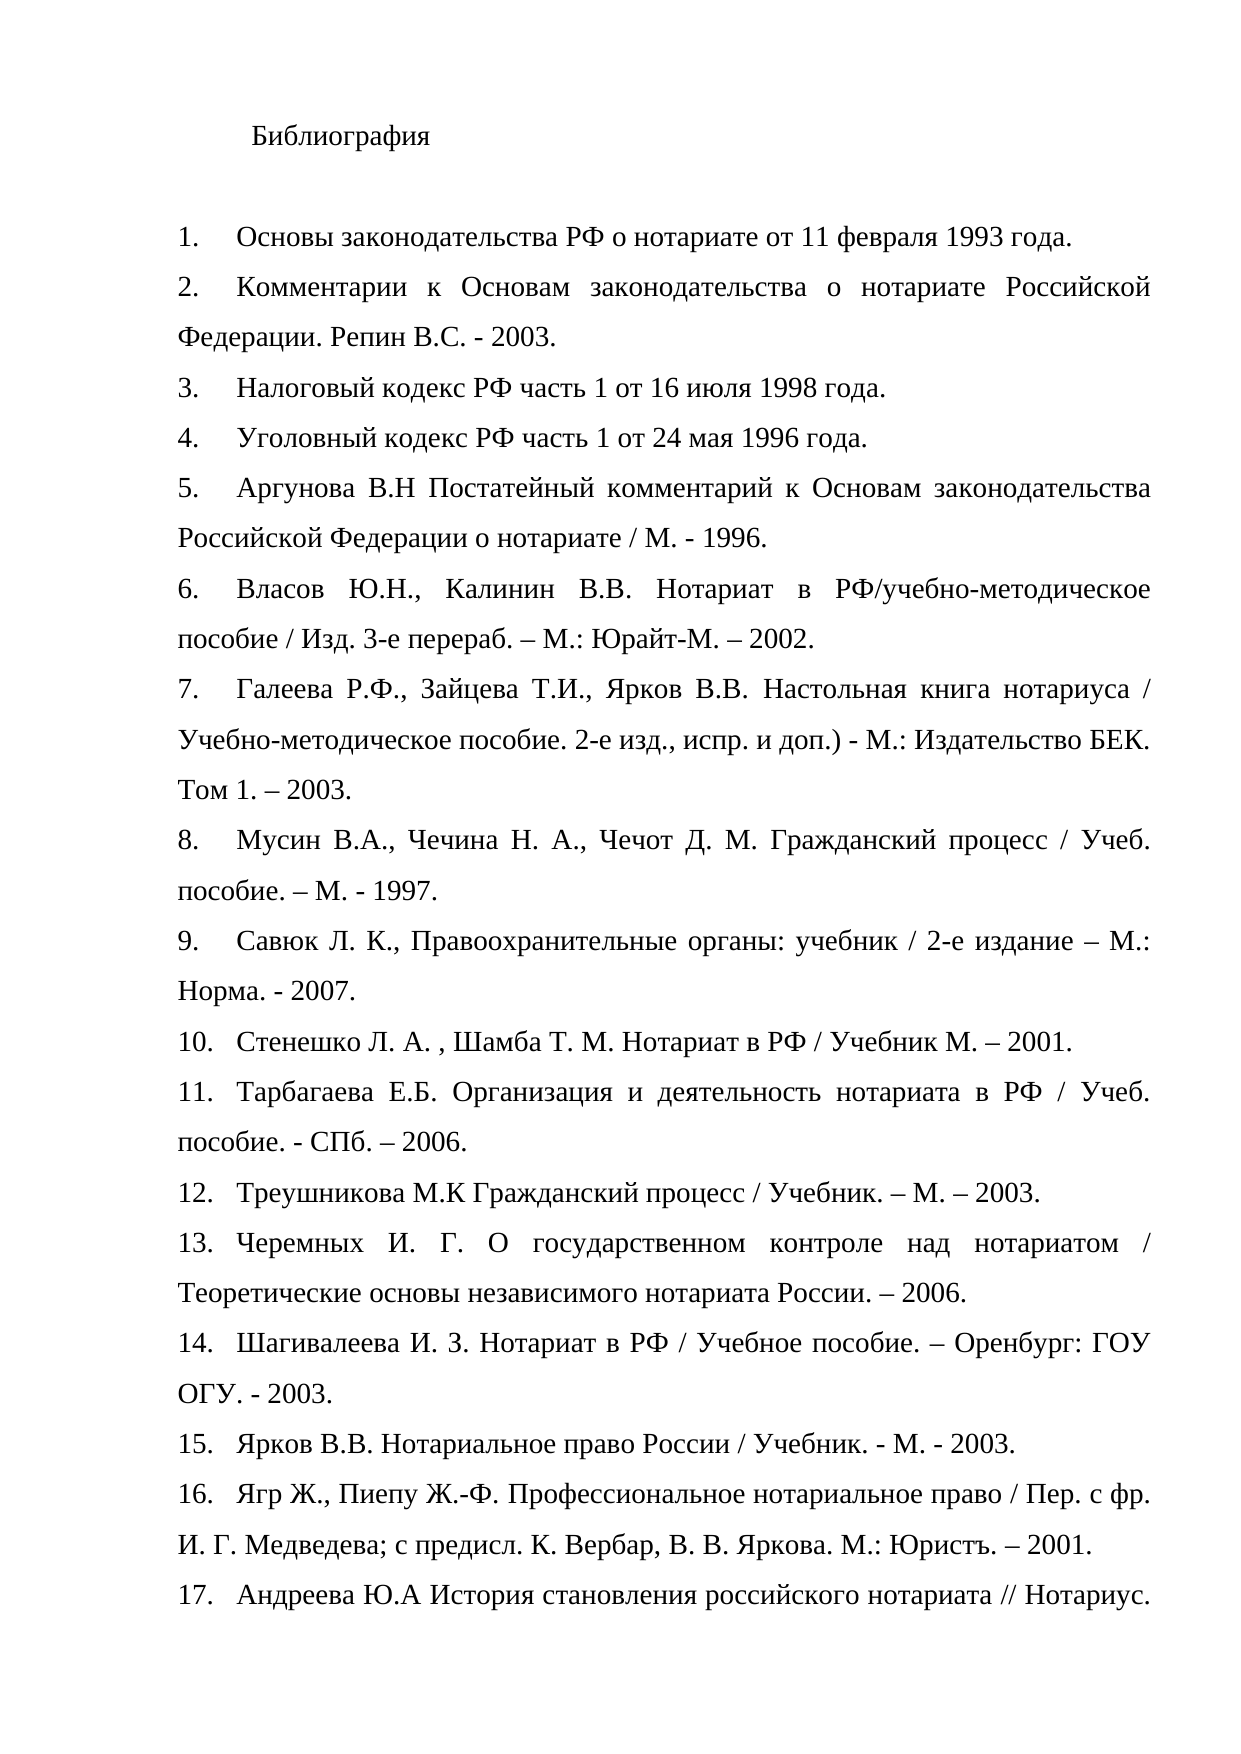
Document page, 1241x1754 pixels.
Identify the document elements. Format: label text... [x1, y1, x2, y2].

list Ярков В.В. Нотариальное право России / Учебник. - М. - 2003. [177, 1426, 1152, 1460]
list Мусин В.А., Чечина Н. А., Чечот Д. М. Гражданский процесс / Учеб. пособие. – М. - 1997. [177, 822, 1152, 906]
list Савюк Л. К., Правоохранительные органы: учебник / 2-е издание – М.: Норма. - 2007. [177, 923, 1152, 1007]
list Черемных И. Г. О государственном контроле над нотариатом / Теоретические основы независимого нотариата России. – 2006. [177, 1225, 1152, 1309]
list Шагивалеева И. З. Нотариат в РФ / Учебное пособие. – Оренбург: ГОУ ОГУ. - 2003. [177, 1326, 1152, 1409]
text Библиография [177, 118, 1152, 152]
list Треушникова М.К Гражданский процесс / Учебник. – М. – 2003. [177, 1175, 1152, 1208]
list Уголовный кодекс РФ часть 1 от 24 мая 1996 года. [177, 420, 1152, 453]
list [177, 1577, 1152, 1611]
list Тарбагаева Е.Б. Организация и деятельность нотариата в РФ / Учеб. пособие. - СПб. – 2006. [177, 1074, 1152, 1158]
list Основы законодательства РФ о нотариате от 11 февраля 1993 года. [177, 219, 1152, 252]
list Власов Ю.Н., Калинин В.В. Нотариат в РФ/учебно-методическое пособие / Изд. 3-е перераб. – М.: Юрайт-М. – 2002. [177, 571, 1152, 655]
list Стенешко Л. А. , Шамба Т. М. Нотариат в РФ / Учебник М. – 2001. [177, 1024, 1152, 1057]
list Налоговый кодекс РФ часть 1 от 16 июля 1998 года. [177, 370, 1152, 403]
list Комментарии к Основам законодательства о нотариате Российской Федерации. Репин В.С. - 2003. [177, 269, 1152, 353]
list Ягр Ж., Пиепу Ж.-Ф. Профессиональное нотариальное право / Пер. с фр. И. Г. Медведева; с предисл. К. Вербар, В. В. Яркова. М.: Юристъ. – 2001. [177, 1477, 1152, 1560]
list Галеева Р.Ф., Зайцева Т.И., Ярков В.В. Настольная книга нотариуса / Учебно-методическое пособие. 2-е изд., испр. и доп.) - М.: Издательство БЕК. Том 1. – 2003. [177, 672, 1152, 806]
list Аргунова В.Н Постатейный комментарий к Основам законодательства Российской Федерации о нотариате / М. - 1996. [177, 470, 1152, 554]
